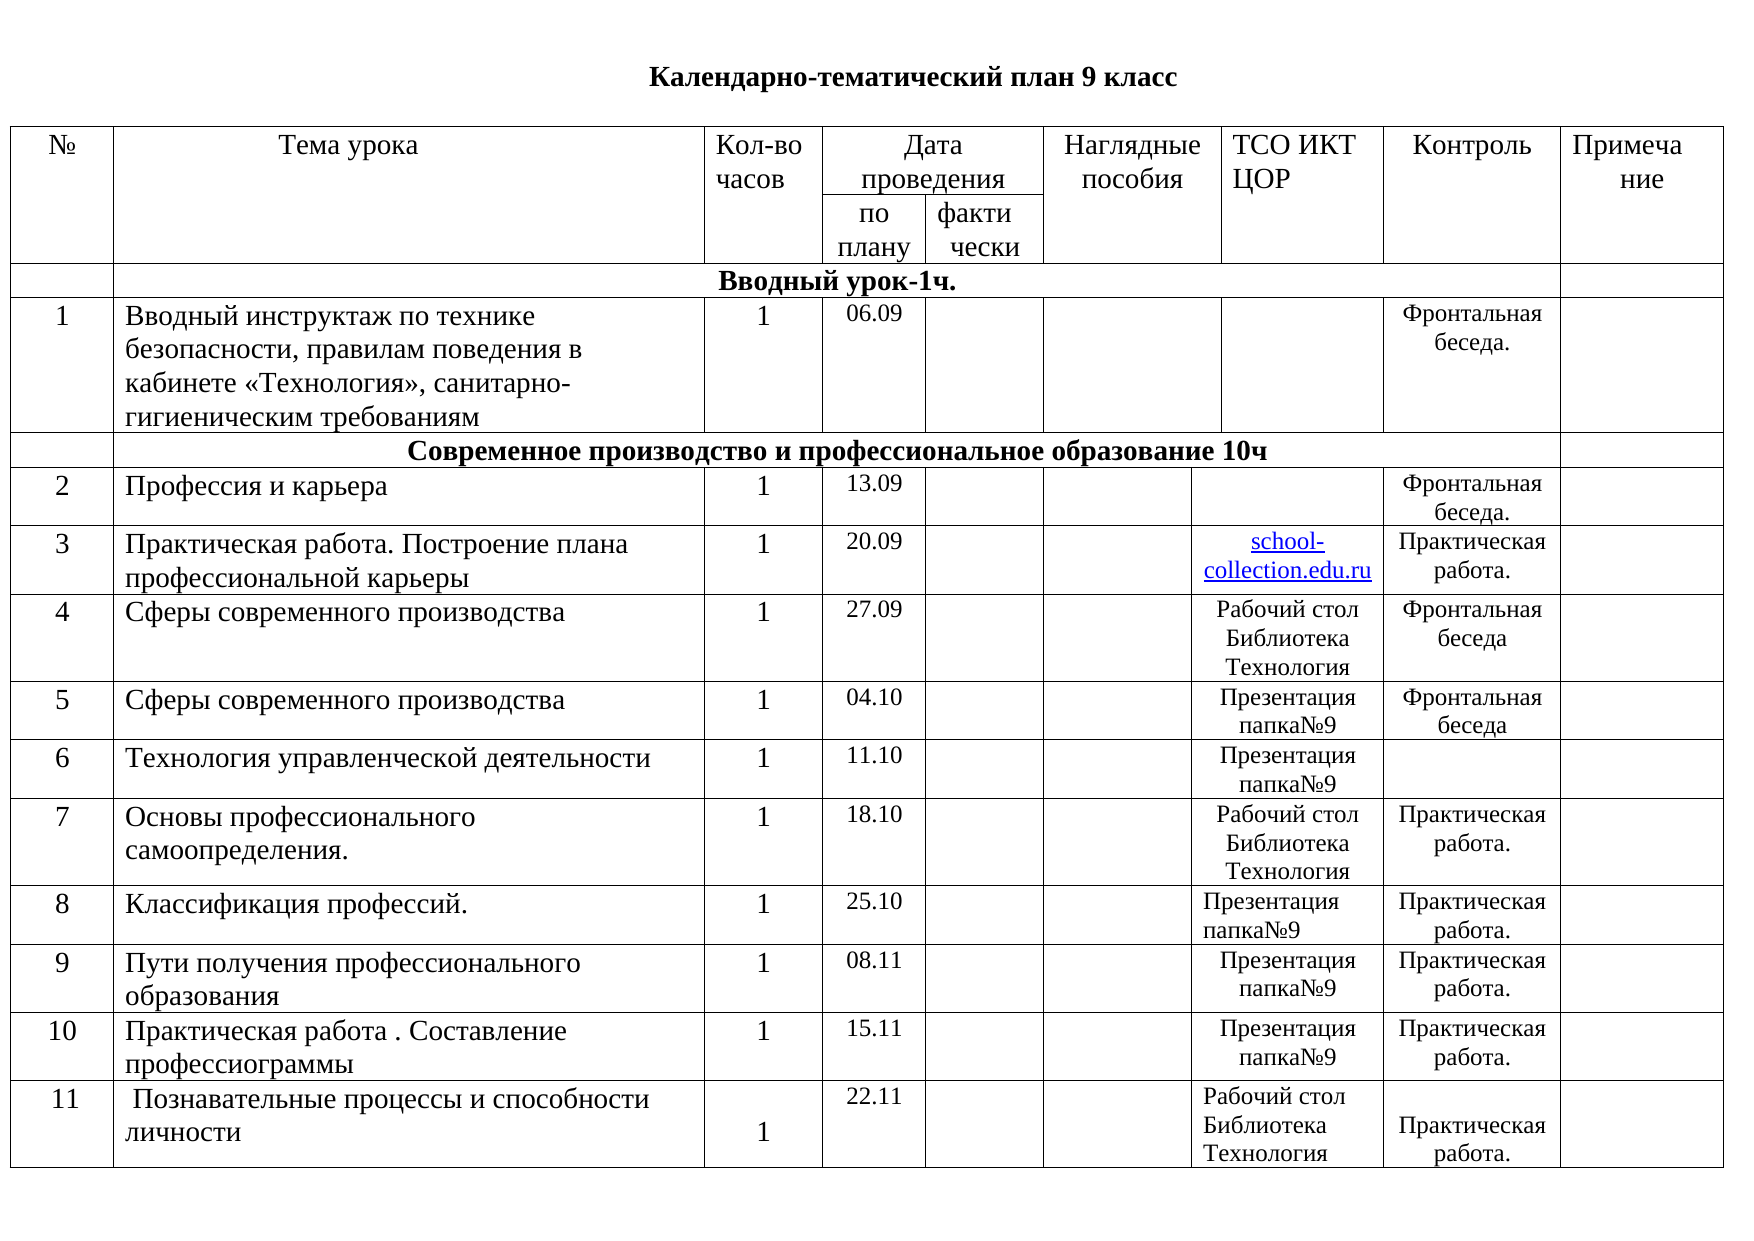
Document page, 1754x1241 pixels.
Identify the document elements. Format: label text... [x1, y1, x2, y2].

table_cell Презентация папка№9 [1192, 1013, 1383, 1080]
table_cell [1044, 799, 1191, 885]
table_cell Презентация папка№9 [1192, 682, 1383, 739]
table_cell [1044, 1081, 1191, 1167]
table_cell факти чески [926, 195, 1043, 262]
table_cell Сферы современного производства [114, 595, 704, 681]
table_cell 15.11 [823, 1013, 925, 1080]
table_cell [926, 682, 1043, 739]
table_cell 1 [705, 740, 822, 798]
table_cell 1 [705, 1081, 822, 1167]
table_cell [926, 468, 1043, 525]
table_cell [1384, 1081, 1560, 1167]
table_cell Основы профессионального самоопределения. [114, 799, 704, 885]
table_cell [926, 886, 1043, 944]
table_cell [926, 526, 1043, 593]
table_cell Практическая работа. [1384, 799, 1560, 885]
table_cell Практическая работа. [1384, 945, 1560, 1012]
table_cell 22.11 [823, 1081, 925, 1167]
table_cell [1044, 886, 1191, 944]
table_cell [1384, 740, 1560, 798]
table_cell 3 [11, 526, 113, 593]
table_cell 27.09 [823, 595, 925, 681]
table_cell 1 [705, 799, 822, 885]
table_cell 8 [11, 886, 113, 944]
table_cell [926, 1081, 1043, 1167]
table_header Дата проведения [823, 127, 1043, 194]
table_cell Фронтальная беседа. [1384, 298, 1560, 432]
table_cell по плану [823, 195, 925, 262]
table_cell 1 [705, 1013, 822, 1080]
table_cell Рабочий стол Библиотека Технология [1192, 595, 1383, 681]
table_cell Презентация папка№9 [1192, 886, 1383, 944]
table_cell 18.10 [823, 799, 925, 885]
table_header Наглядные пособия [1044, 127, 1221, 262]
table_cell [1561, 298, 1723, 432]
table_cell 1 [705, 945, 822, 1012]
table_cell [1561, 1081, 1723, 1167]
table_cell Фронтальная беседа [1384, 682, 1560, 739]
table_cell [11, 264, 113, 297]
table_cell Вводный урок-1ч. [114, 264, 1560, 297]
table_cell [926, 298, 1043, 432]
table_cell [1561, 595, 1723, 681]
table_cell Современное производство и профессиональное образование 10ч [114, 433, 1560, 467]
table_cell [1044, 526, 1191, 593]
table_cell Познавательные процессы и способности личности [114, 1081, 704, 1167]
table_cell [1561, 682, 1723, 739]
table_cell [1561, 799, 1723, 885]
table_cell 2 [11, 468, 113, 525]
table_cell Практическая работа. Построение плана профессиональной карьеры [114, 526, 704, 593]
table_cell [1222, 298, 1383, 432]
table_cell school-collection.edu.ru [1192, 526, 1383, 593]
table_cell Сферы современного производства [114, 682, 704, 739]
table_cell 04.10 [823, 682, 925, 739]
table_cell Фронтальная беседа. [1384, 468, 1560, 525]
table_cell [926, 595, 1043, 681]
table_cell Пути получения профессионального образования [114, 945, 704, 1012]
table_cell 1 [705, 298, 822, 432]
table_cell Практическая работа. [1384, 1013, 1560, 1080]
table_cell 08.11 [823, 945, 925, 1012]
table_cell [1044, 945, 1191, 1012]
table_cell [1192, 468, 1383, 525]
table_header Контроль [1384, 127, 1560, 262]
table_cell [1044, 682, 1191, 739]
table_cell 1 [705, 526, 822, 593]
table_cell 11 [11, 1081, 113, 1167]
table_cell 9 [11, 945, 113, 1012]
table_cell Технология управленческой деятельности [114, 740, 704, 798]
table_cell [926, 945, 1043, 1012]
table_cell 10 [11, 1013, 113, 1080]
table_cell [1044, 1013, 1191, 1080]
table_cell 6 [11, 740, 113, 798]
table_cell 13.09 [823, 468, 925, 525]
table_header № [11, 127, 113, 262]
table_header Тема урока [114, 127, 704, 262]
table_cell [1561, 886, 1723, 944]
table_cell [926, 1013, 1043, 1080]
table_cell [926, 799, 1043, 885]
table_cell 7 [11, 799, 113, 885]
table_cell Классификация профессий. [114, 886, 704, 944]
table_cell [1561, 945, 1723, 1012]
table_cell 20.09 [823, 526, 925, 593]
table_cell [1561, 526, 1723, 593]
table_cell Рабочий стол Библиотека Технология [1192, 799, 1383, 885]
table_header Кол-во часов [705, 127, 822, 262]
table_cell [1561, 264, 1723, 297]
table_cell 06.09 [823, 298, 925, 432]
table_cell Вводный инструктаж по технике безопасности, правилам поведения в кабинете «Технология», санитарно-гигиеническим требованиям [114, 298, 704, 432]
table_cell 11.10 [823, 740, 925, 798]
table_cell 4 [11, 595, 113, 681]
table_cell 25.10 [823, 886, 925, 944]
table_cell [1044, 298, 1221, 432]
table_header Примеча ние [1561, 127, 1723, 262]
table_cell [1044, 595, 1191, 681]
table_cell [1044, 740, 1191, 798]
table_cell Презентация папка№9 [1192, 945, 1383, 1012]
table_cell 1 [705, 468, 822, 525]
table_cell 1 [705, 886, 822, 944]
table_cell [1561, 1013, 1723, 1080]
table_cell [1561, 740, 1723, 798]
table_cell [1044, 468, 1191, 525]
table_cell [926, 740, 1043, 798]
table_cell Практическая работа . Составление профессиограммы [114, 1013, 704, 1080]
table_cell 1 [705, 682, 822, 739]
table_cell 5 [11, 682, 113, 739]
table_cell Практическая работа. [1384, 886, 1560, 944]
table_cell [1561, 433, 1723, 467]
table_cell Профессия и карьера [114, 468, 704, 525]
table_header ТСО ИКТ ЦОР [1222, 127, 1383, 262]
table_cell 1 [705, 595, 822, 681]
table_cell [11, 433, 113, 467]
table_cell Практическая работа. [1384, 526, 1560, 593]
table_cell Презентация папка№9 [1192, 740, 1383, 798]
table_cell Рабочий стол Библиотека Технология [1192, 1081, 1383, 1167]
table_cell 1 [11, 298, 113, 432]
table_cell [1561, 468, 1723, 525]
table_cell Фронтальная беседа [1384, 595, 1560, 681]
text Календарно-тематический план 9 класс [148, 59, 1679, 93]
